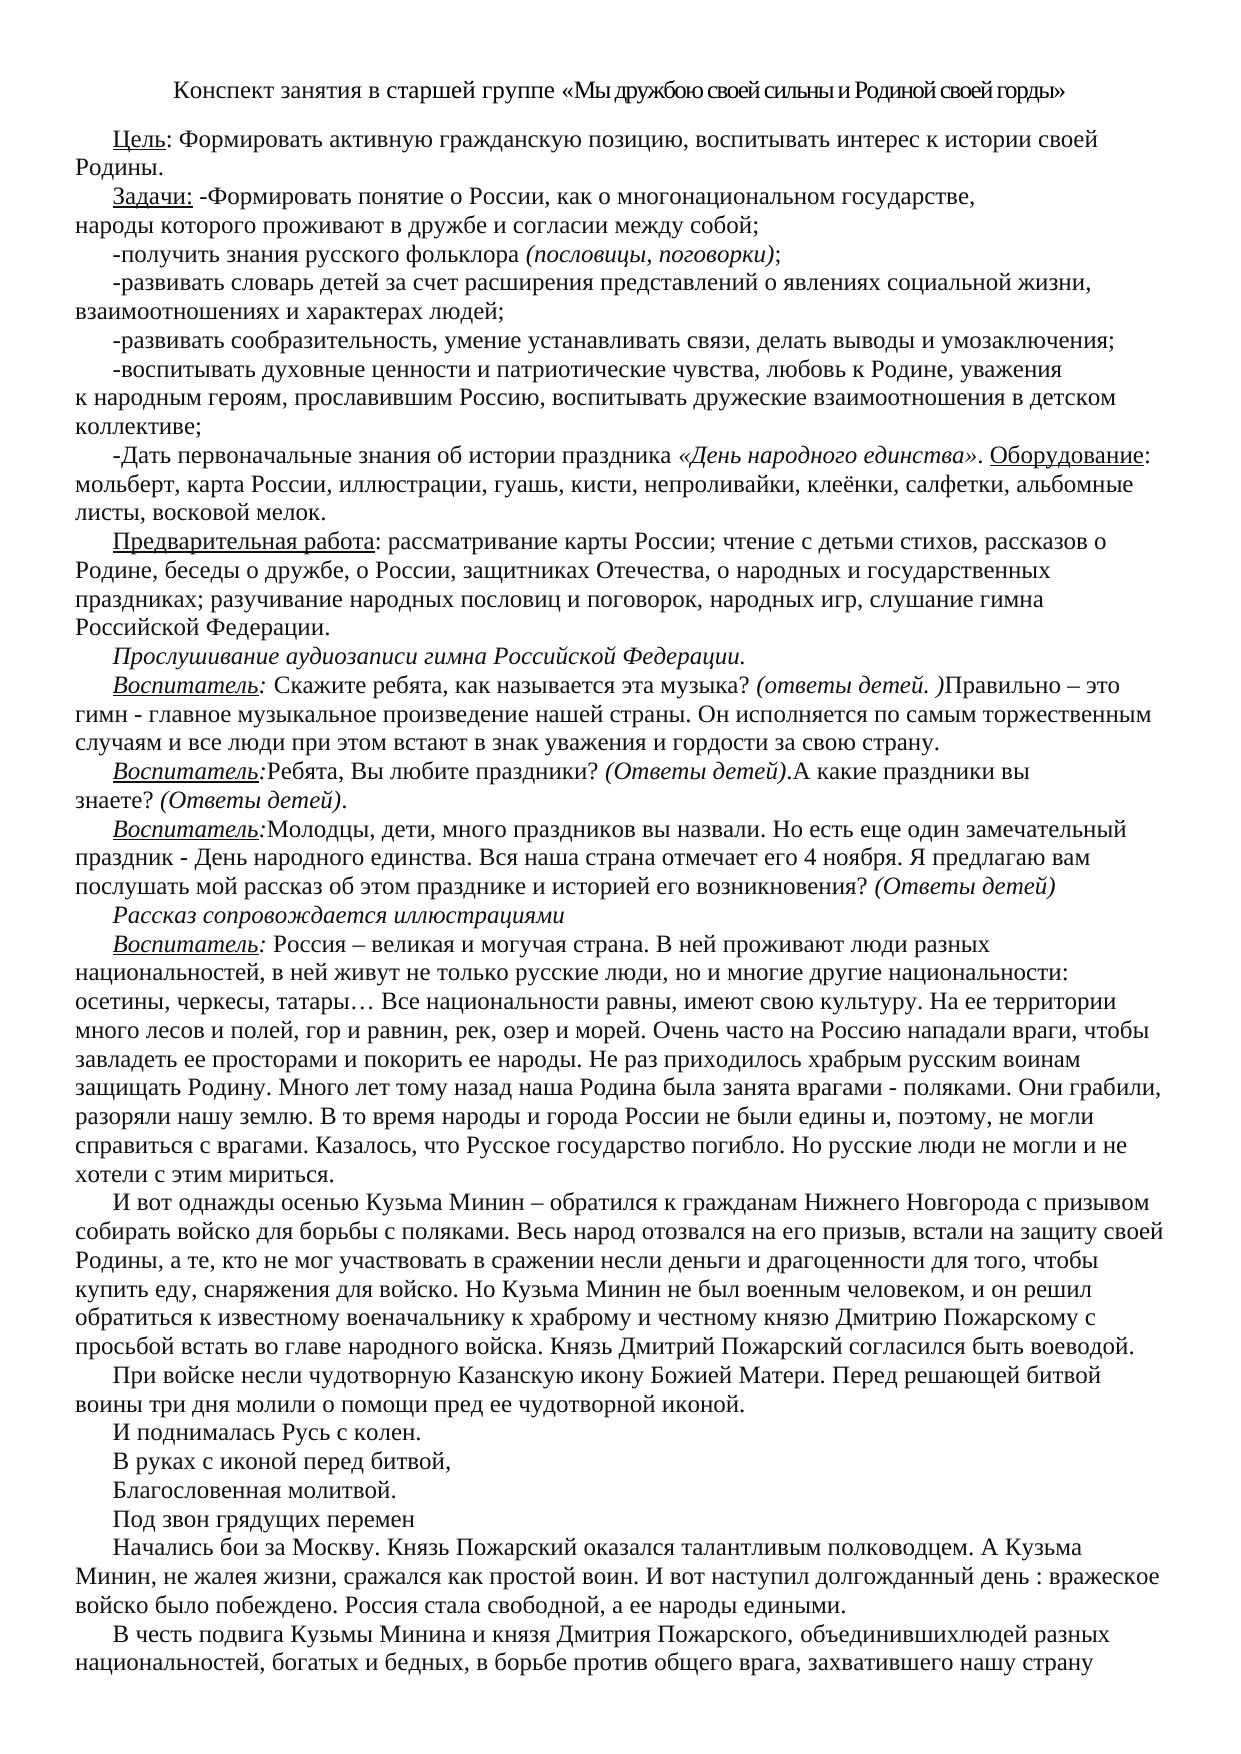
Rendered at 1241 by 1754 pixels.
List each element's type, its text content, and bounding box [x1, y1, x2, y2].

text И вот однажды осенью Кузьма Минин – обратился к гражданам Нижнего Новгорода с призывом собирать войско для борьбы с поляками. Весь народ отозвался на его призыв, встали на защиту своей Родины, а те, кто не мог участвовать в сражении несли деньги и драгоценности для того, чтобы купить еду, снаряжения для войско. Но Кузьма Минин не был военным человеком, и он решил обратиться к известному военачальнику к храброму и честному князю Дмитрию Пожарскому с просьбой встать во главе народного войска. Князь Дмитрий Пожарский согласился быть воеводой. [75, 1187, 1165, 1360]
text -получить знания русского фольклора (пословицы, поговорки); [75, 239, 1165, 267]
subtitle Конспект занятия в старшей группе «Мы дружбою своей сильны и Родиной своей горды» [75, 75, 1165, 104]
text И поднималась Русь с колен. [75, 1417, 1165, 1446]
text Предварительная работа: рассматривание карты России; чтение с детьми стихов, рассказов о Родине, беседы о дружбе, о России, защитниках Отечества, о народных и государственных праздниках; разучивание народных пословиц и поговорок, народных игр, слушание гимна Российской Федерации. [75, 526, 1165, 641]
text -развивать словарь детей за счет расширения представлений о явлениях социальной жизни, взаимоотношениях и характерах людей; [75, 267, 1165, 325]
text -воспитывать духовные ценности и патриотические чувства, любовь к Родине, уважения к народным героям, прославившим Россию, воспитывать дружеские взаимоотношения в детском коллективе; [75, 354, 1165, 440]
text В руках с иконой перед битвой, [75, 1446, 1165, 1475]
text Воспитатель:Молодцы, дети, много праздников вы назвали. Но есть еще один замечательный праздник - День народного единства. Вся наша страна отмечает его 4 ноября. Я предлагаю вам послушать мой рассказ об этом празднике и историей его возникновения? (Ответы детей) [75, 814, 1165, 900]
text Цель: Формировать активную гражданскую позицию, воспитывать интерес к истории своей Родины. [75, 124, 1165, 181]
text Благословенная молитвой. [75, 1475, 1165, 1504]
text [75, 1619, 1165, 1676]
text -Дать первоначальные знания об истории праздника «День народного единства». Оборудование: мольберт, карта России, иллюстрации, гуашь, кисти, непроливайки, клеёнки, салфетки, альбомные листы, восковой мелок. [75, 440, 1165, 526]
text Воспитатель:Ребята, Вы любите праздники? (Ответы детей).А какие праздники вы знаете? (Ответы детей). [75, 756, 1165, 814]
text Прослушивание аудиозаписи гимна Российской Федерации. [75, 641, 1165, 670]
text Воспитатель: Скажите ребята, как называется эта музыка? (ответы детей. )Правильно – это гимн - главное музыкальное произведение нашей страны. Он исполняется по самым торжественным случаям и все люди при этом встают в знак уважения и гордости за свою страну. [75, 670, 1165, 756]
text Начались бои за Москву. Князь Пожарский оказался талантливым полководцем. А Кузьма Минин, не жалея жизни, сражался как простой воин. И вот наступил долгожданный день : вражеское войско было побеждено. Россия стала свободной, а ее народы едиными. [75, 1532, 1165, 1619]
text Задачи: -Формировать понятие о России, как о многонациональном государстве, народы которого проживают в дружбе и согласии между собой; [75, 181, 1165, 239]
text Под звон грядущих перемен [75, 1504, 1165, 1532]
text -развивать сообразительность, умение устанавливать связи, делать выводы и умозаключения; [75, 325, 1165, 354]
text Рассказ сопровождается иллюстрациями [75, 900, 1165, 929]
text Воспитатель: Россия – великая и могучая страна. В ней проживают люди разных национальностей, в ней живут не только русские люди, но и многие другие национальности: осетины, черкесы, татары… Все национальности равны, имеют свою культуру. На ее территории много лесов и полей, гор и равнин, рек, озер и морей. Очень часто на Россию нападали враги, чтобы завладеть ее просторами и покорить ее народы. Не раз приходилось храбрым русским воинам защищать Родину. Много лет тому назад наша Родина была занята врагами - поляками. Они грабили, разоряли нашу землю. В то время народы и города России не были едины и, поэтому, не могли справиться с врагами. Казалось, что Русское государство погибло. Но русские люди не могли и не хотели с этим мириться. [75, 929, 1165, 1187]
text При войске несли чудотворную Казанскую икону Божией Матери. Перед решающей битвой воины три дня молили о помощи пред ее чудотворной иконой. [75, 1360, 1165, 1417]
